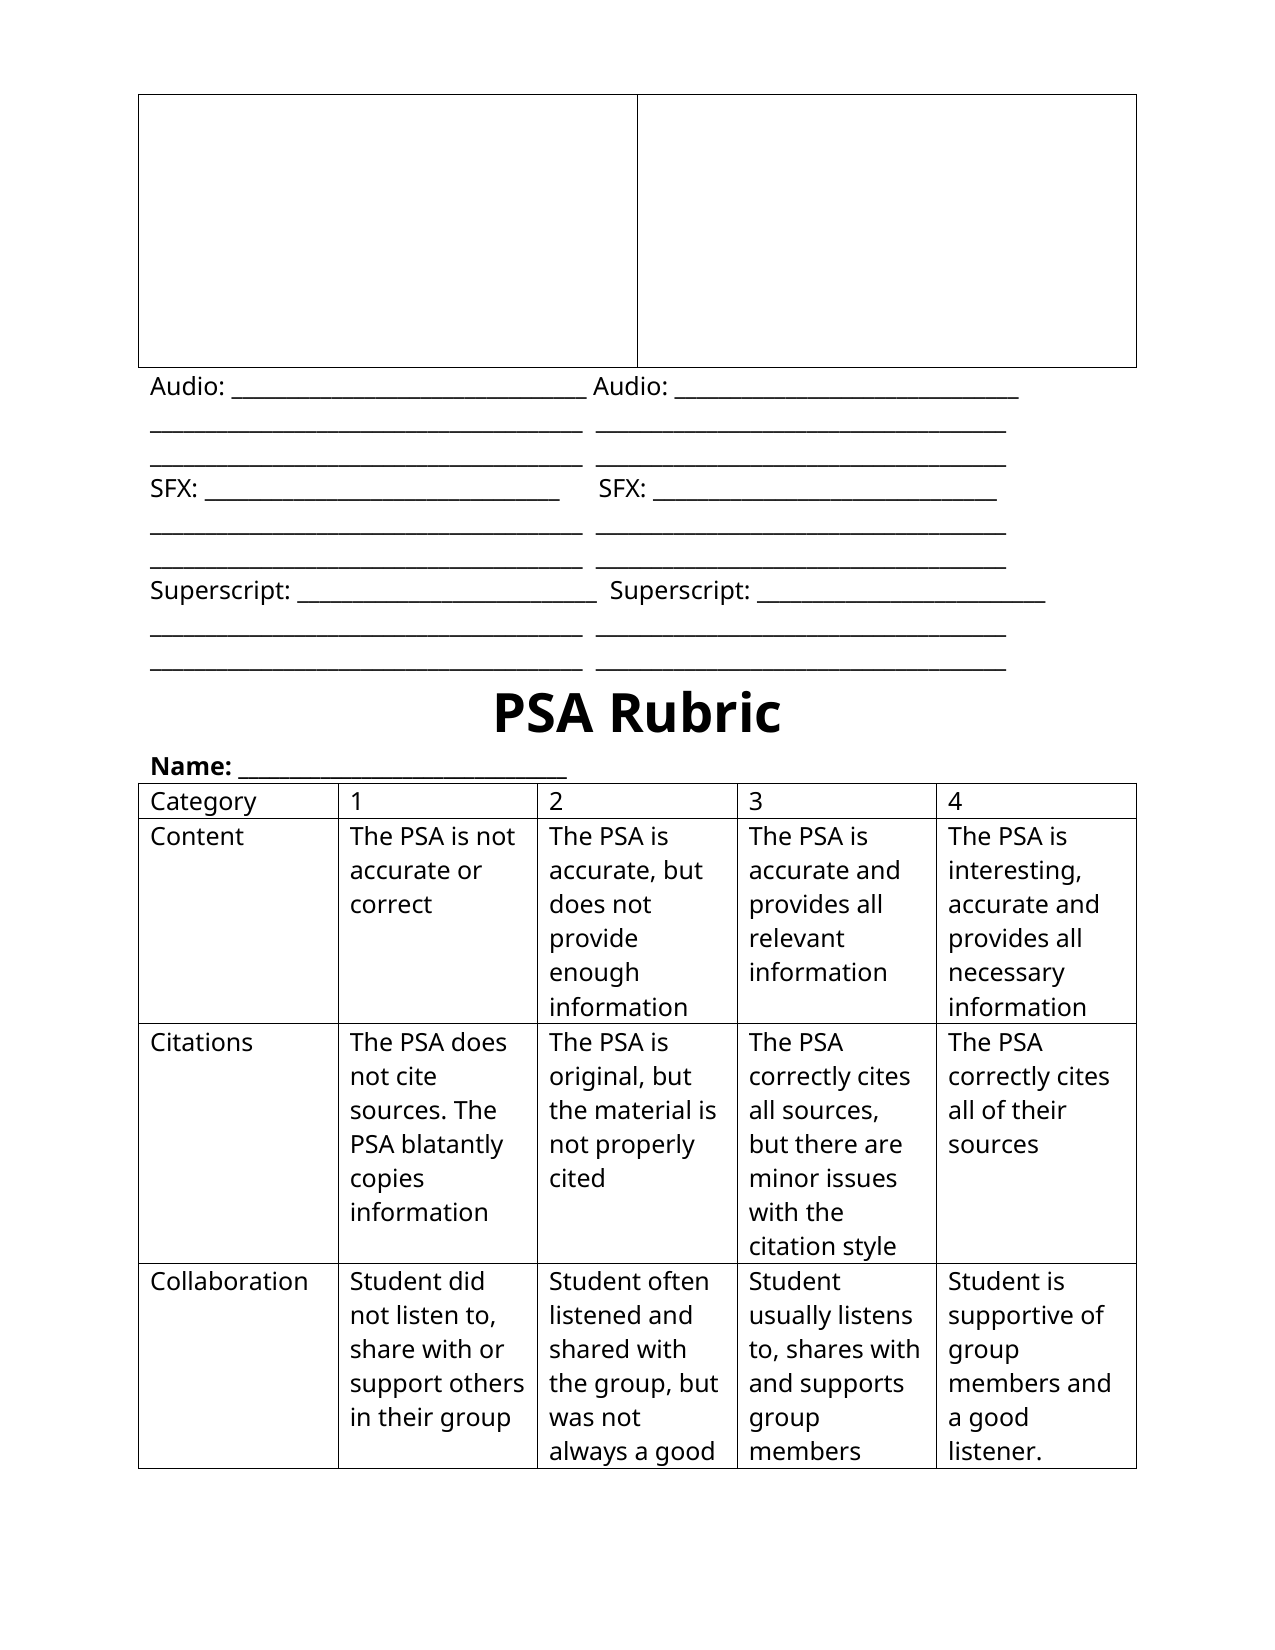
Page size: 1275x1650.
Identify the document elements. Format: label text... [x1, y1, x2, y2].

table_header 3 [738, 784, 936, 818]
table_cell The PSA is accurate and provides all relevant information [738, 819, 936, 1023]
text _______________________________________ _____________________________________ [150, 436, 1125, 471]
table_cell The PSA does not cite sources. The PSA blatantly copies information [339, 1024, 537, 1263]
text Audio: ________________________________ Audio: _______________________________ [150, 368, 1125, 402]
text _______________________________________ _____________________________________ [150, 641, 1125, 675]
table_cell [339, 1264, 537, 1468]
table_header 2 [538, 784, 737, 818]
table_header 1 [339, 784, 537, 818]
text _______________________________________ _____________________________________ [150, 607, 1125, 641]
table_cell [738, 1264, 936, 1468]
text Name: ________________________________ [150, 749, 1125, 783]
table_header Category [139, 784, 338, 818]
table_header 8 [638, 95, 1136, 367]
table_header 4 [937, 784, 1136, 818]
text _______________________________________ _____________________________________ [150, 504, 1125, 539]
text _______________________________________ _____________________________________ [150, 539, 1125, 573]
table_cell The PSA is original, but the material is not properly cited [538, 1024, 737, 1263]
table_cell The PSA is interesting, accurate and provides all necessary information [937, 819, 1136, 1023]
table_cell Content [139, 819, 338, 1023]
table_cell The PSA correctly cites all of their sources [937, 1024, 1136, 1263]
table_cell The PSA correctly cites all sources, but there are minor issues with the citation style [738, 1024, 936, 1263]
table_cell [937, 1264, 1136, 1468]
table_cell Collaboration [139, 1264, 338, 1468]
text SFX: ________________________________ SFX: _______________________________ [150, 471, 1125, 504]
table_cell Citations [139, 1024, 338, 1263]
table_header 7 [139, 95, 637, 367]
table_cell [538, 1264, 737, 1468]
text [150, 402, 1125, 436]
text Superscript: ___________________________ Superscript: __________________________ [150, 573, 1125, 607]
table_cell The PSA is not accurate or correct [339, 819, 537, 1023]
table_cell The PSA is accurate, but does not provide enough information [538, 819, 737, 1023]
text PSA Rubric [150, 675, 1125, 749]
